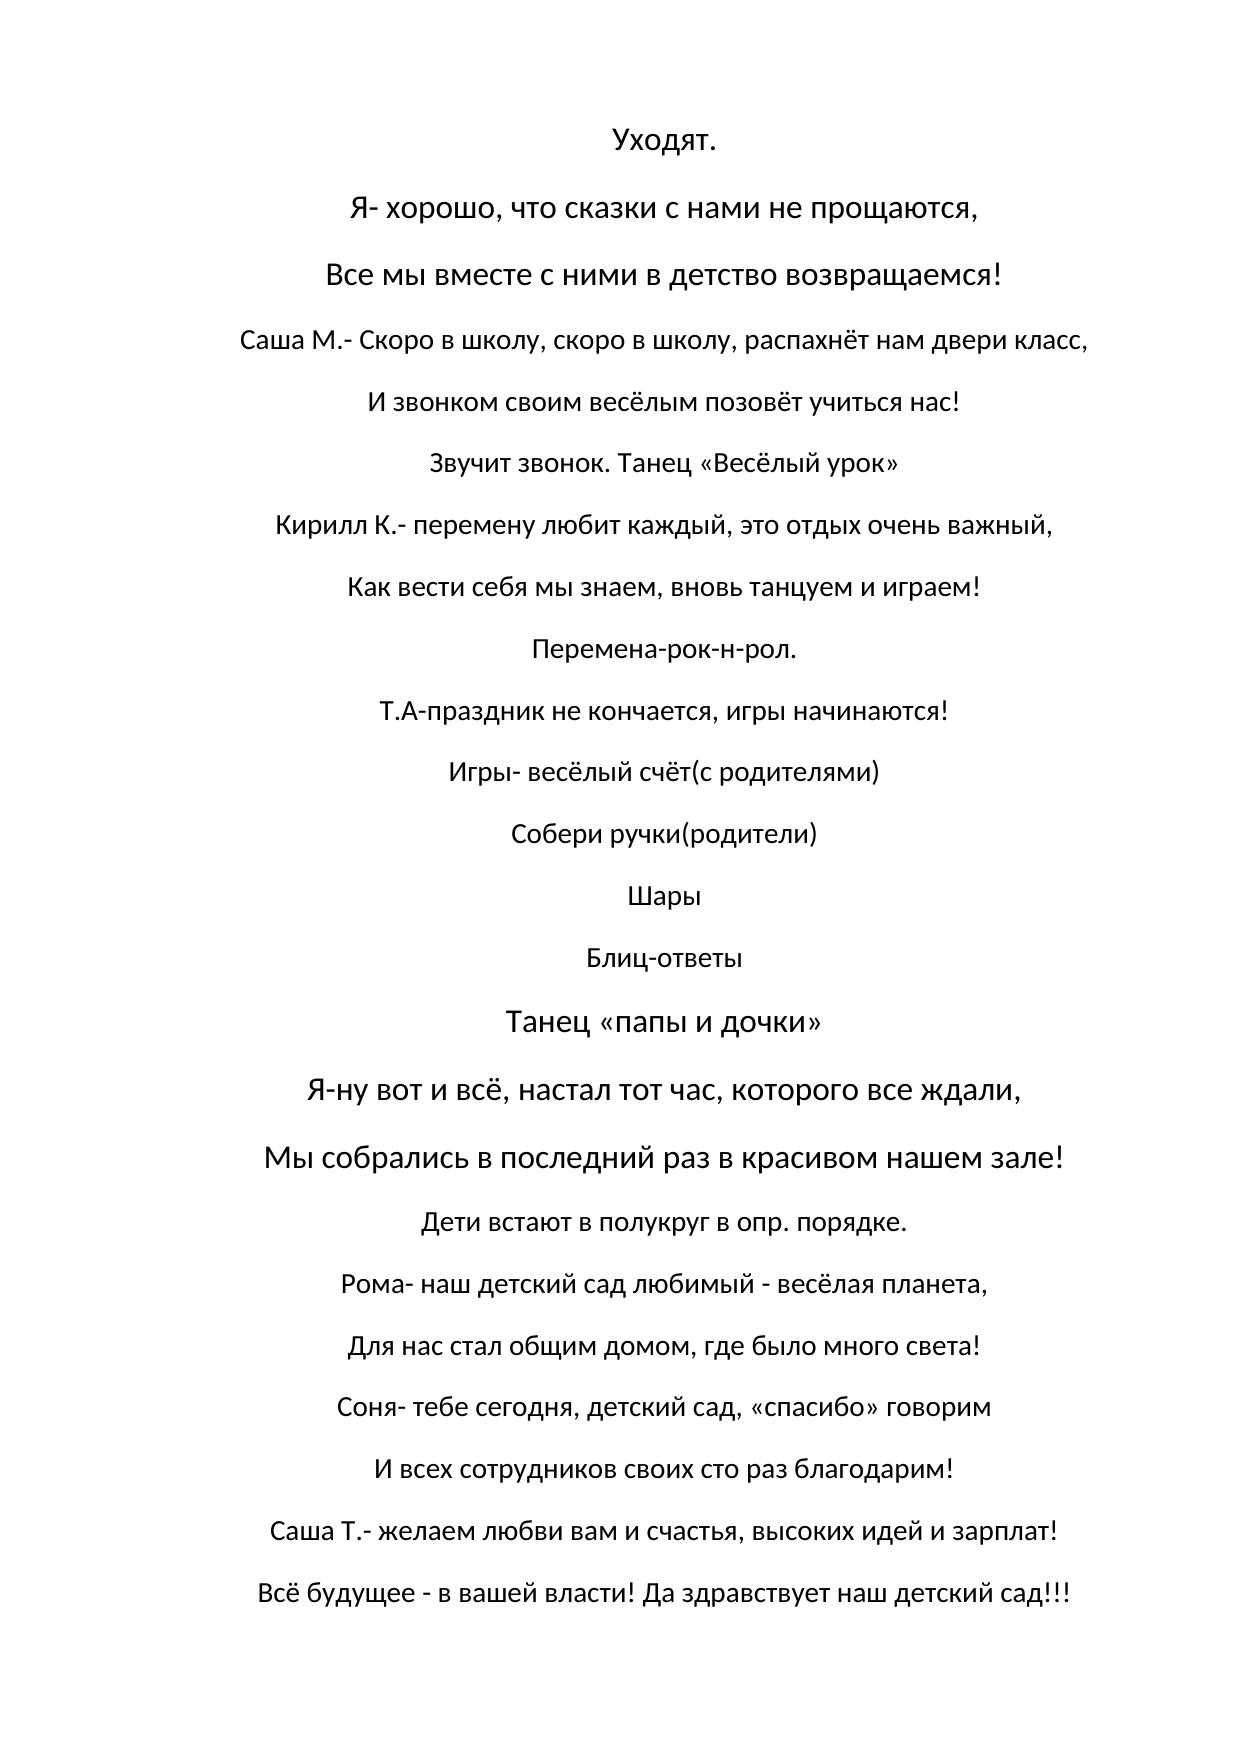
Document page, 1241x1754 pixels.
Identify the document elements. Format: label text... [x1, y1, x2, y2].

text Все мы вместе с ними в детство возвращаемся! [177, 253, 1152, 294]
text Перемена-рок-н-рол. [177, 630, 1152, 665]
text Звучит звонок. Танец «Весёлый урок» [177, 444, 1152, 480]
text Саша Т.- желаем любви вам и счастья, высоких идей и зарплат! [177, 1512, 1152, 1548]
text Дети встают в полукруг в опр. порядке. [177, 1203, 1152, 1239]
text Всё будущее - в вашей власти! Да здравствует наш детский сад!!! [177, 1574, 1152, 1609]
text Уходят. [177, 118, 1152, 159]
text Танец «папы и дочки» [177, 1000, 1152, 1041]
text Кирилл К.- перемену любит каждый, это отдых очень важный, [177, 506, 1152, 542]
text Собери ручки(родители) [177, 815, 1152, 851]
text Как вести себя мы знаем, вновь танцуем и играем! [177, 568, 1152, 604]
text Т.А-праздник не кончается, игры начинаются! [177, 692, 1152, 727]
text Блиц-ответы [177, 939, 1152, 974]
text Рома- наш детский сад любимый - весёлая планета, [177, 1265, 1152, 1301]
text И всех сотрудников своих сто раз благодарим! [177, 1450, 1152, 1486]
text Игры- весёлый счёт(с родителями) [177, 753, 1152, 789]
text Шары [177, 877, 1152, 912]
text Мы собрались в последний раз в красивом нашем зале! [177, 1136, 1152, 1176]
text И звонком своим весёлым позовёт учиться нас! [177, 383, 1152, 418]
text Саша М.- Скоро в школу, скоро в школу, распахнёт нам двери класс, [177, 321, 1152, 357]
text Для нас стал общим домом, где было много света! [177, 1327, 1152, 1362]
text Соня- тебе сегодня, детский сад, «спасибо» говорим [177, 1388, 1152, 1424]
text Я-ну вот и всё, настал тот час, которого все ждали, [177, 1068, 1152, 1109]
text Я- хорошо, что сказки с нами не прощаются, [177, 186, 1152, 226]
